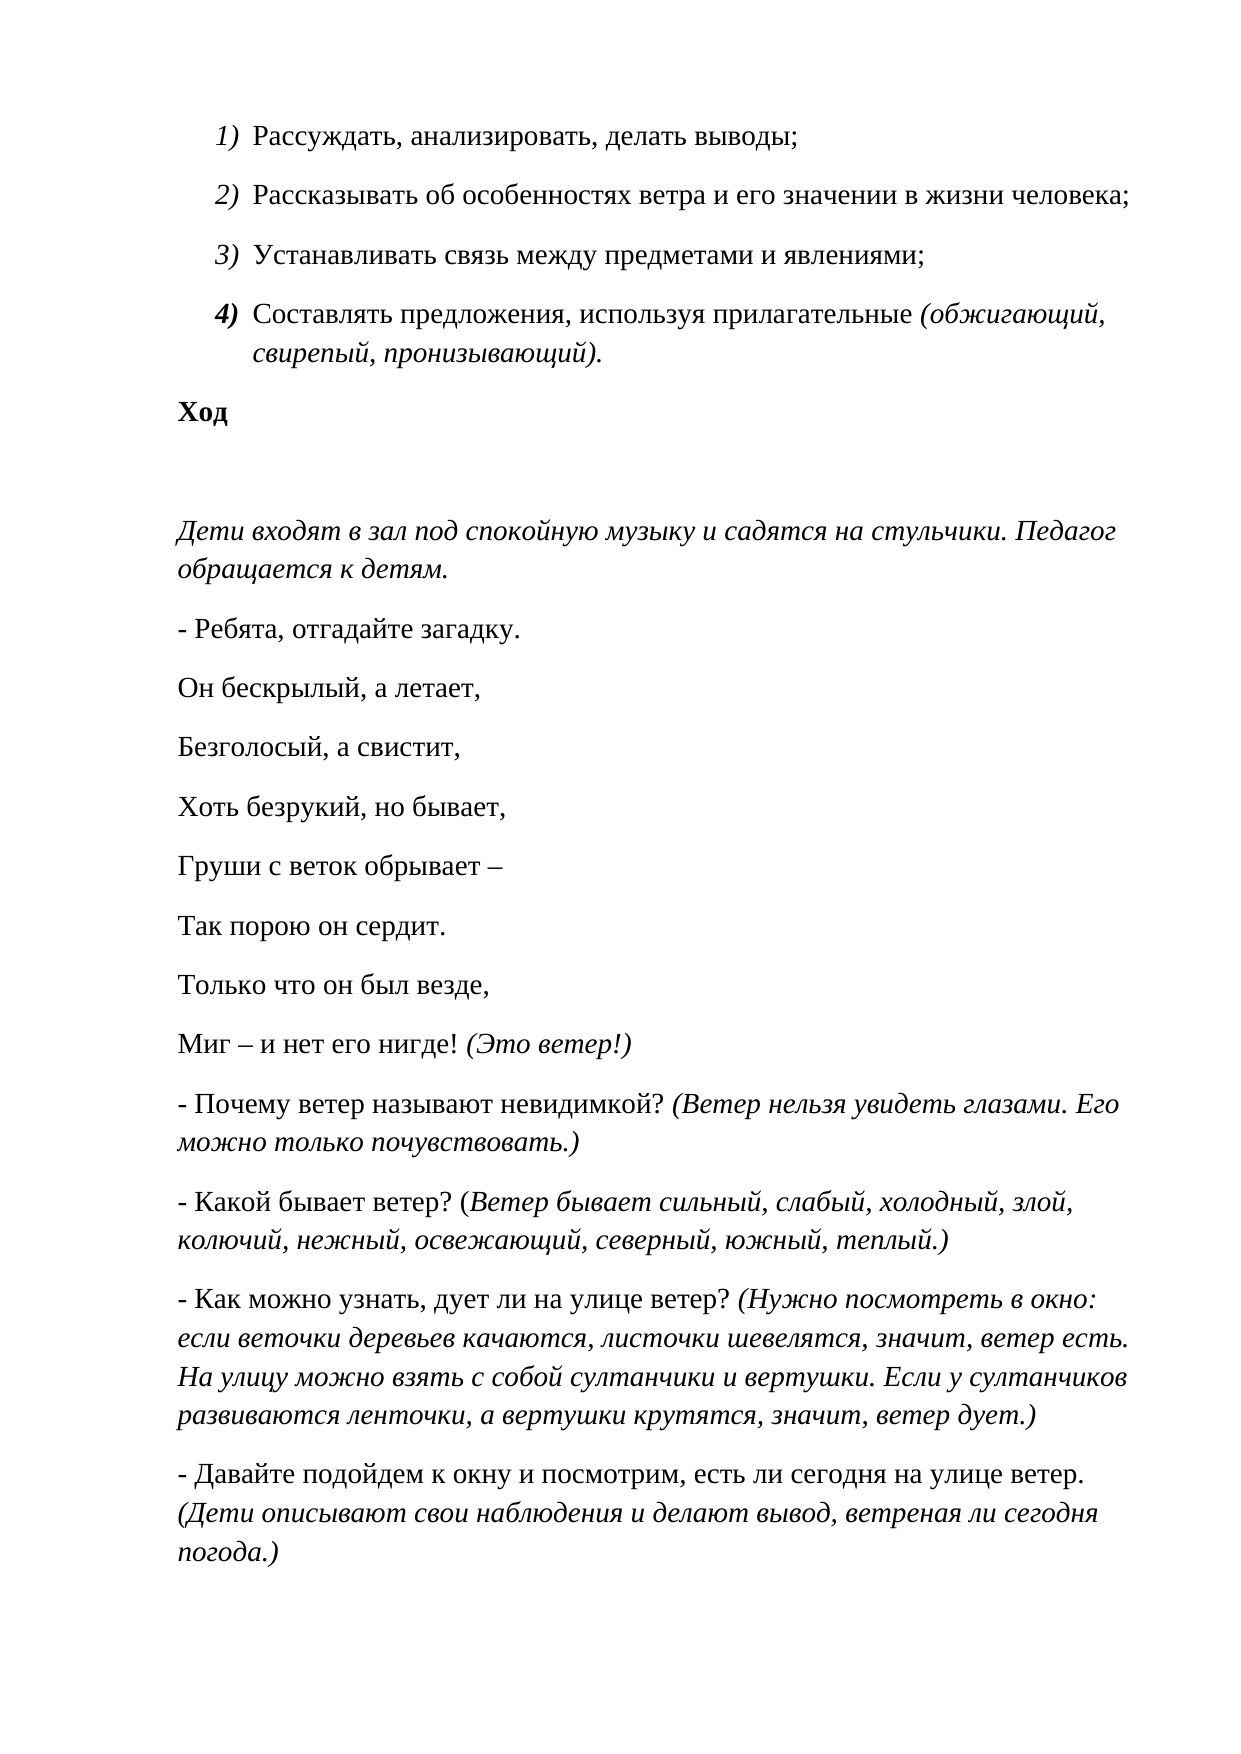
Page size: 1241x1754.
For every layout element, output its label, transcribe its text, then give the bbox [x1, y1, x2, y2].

text Он бескрылый, а летает, [177, 670, 1152, 704]
text - Давайте подойдем к окну и посмотрим, есть ли сегодня на улице ветер. (Дети описывают свои наблюдения и делают вывод, ветреная ли сегодня погода.) [177, 1457, 1152, 1567]
text Хоть безрукий, но бывает, [177, 789, 1152, 822]
text Безголосый, а свистит, [177, 729, 1152, 763]
text - Почему ветер называют невидимкой? (Ветер нельзя увидеть глазами. Его можно только почувствовать.) [177, 1086, 1152, 1158]
text Так порою он сердит. [177, 908, 1152, 941]
text Дети входят в зал под спокойную музыку и садятся на стульчики. Педагог обращается к детям. [177, 513, 1152, 585]
list Устанавливать связь между предметами и явлениями; [215, 237, 1152, 270]
text - Какой бывает ветер? (Ветер бывает сильный, слабый, холодный, злой, колючий, нежный, освежающий, северный, южный, теплый.) [177, 1184, 1152, 1256]
text Ход [177, 394, 1152, 428]
text - Как можно узнать, дует ли на улице ветер? (Нужно посмотреть в окно: если веточки деревьев качаются, листочки шевелятся, значит, ветер есть. На улицу можно взять с собой султанчики и вертушки. Если у султанчиков развиваются ленточки, а вертушки крутятся, значит, ветер дует.) [177, 1282, 1152, 1431]
list Рассказывать об особенностях ветра и его значении в жизни человека; [215, 177, 1152, 211]
text - Ребята, отгадайте загадку. [177, 611, 1152, 644]
text Груши с веток обрывает – [177, 848, 1152, 882]
text Миг – и нет его нигде! (Это ветер!) [177, 1026, 1152, 1060]
list Рассуждать, анализировать, делать выводы; [215, 118, 1152, 152]
list Составлять предложения, используя прилагательные (обжигающий, свирепый, пронизывающий). [215, 296, 1152, 368]
text Только что он был везде, [177, 967, 1152, 1001]
